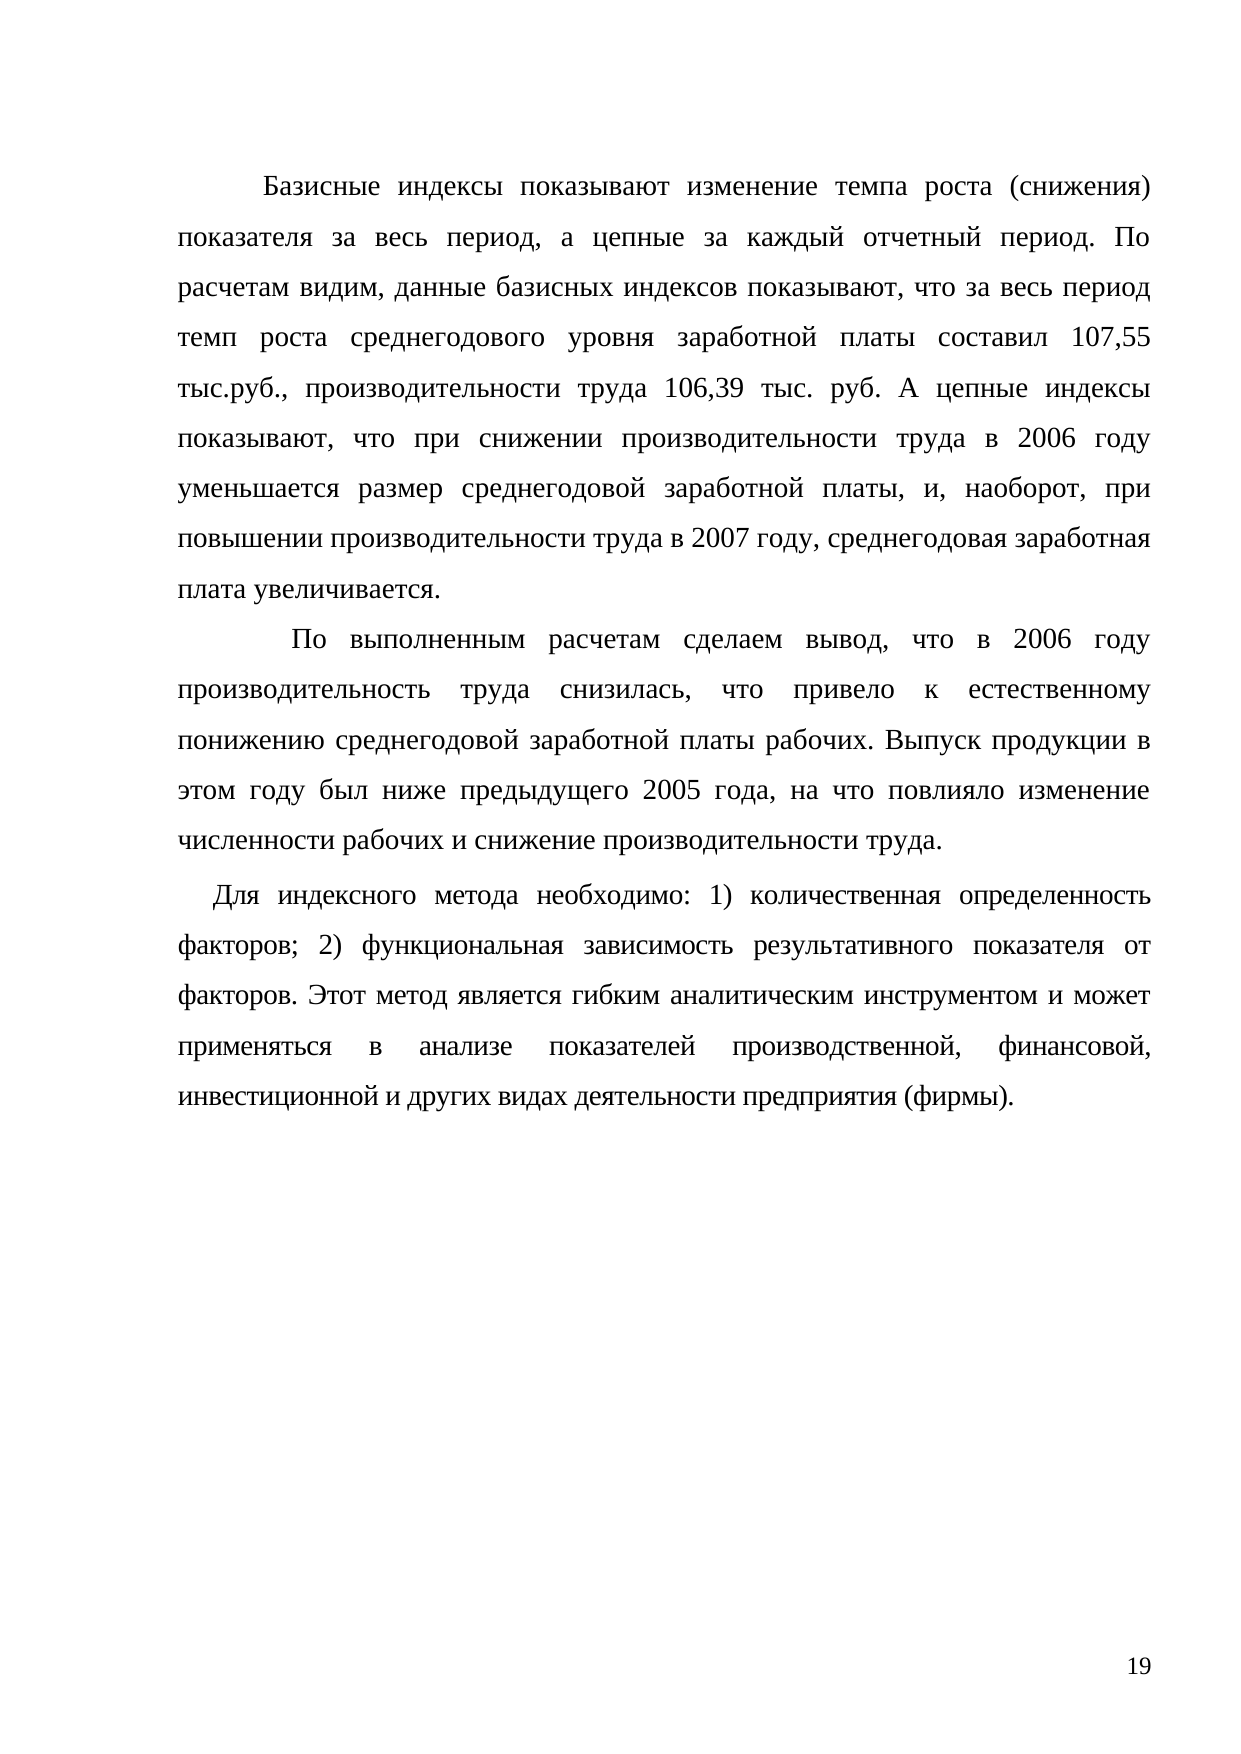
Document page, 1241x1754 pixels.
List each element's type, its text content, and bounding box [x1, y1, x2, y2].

text По выполненным расчетам сделаем вывод, что в 2006 году производительность труда снизилась, что привело к естественному понижению среднегодовой заработной платы рабочих. Выпуск продукции в этом году был ниже предыдущего 2005 года, на что повлияло изменение численности рабочих и снижение производительности труда. [177, 621, 1152, 856]
text Базисные индексы показывают изменение темпа роста (снижения) показателя за весь период, а цепные за каждый отчетный период. По расчетам видим, данные базисных индексов показывают, что за весь период темп роста среднегодового уровня заработной платы составил 107,55 тыс.руб., производительности труда 106,39 тыс. руб. А цепные индексы показывают, что при снижении производительности труда в 2006 году уменьшается размер среднегодовой заработной платы, и, наоборот, при повышении производительности труда в 2007 году, среднегодовая заработная плата увеличивается. [177, 168, 1152, 604]
text Для индексного метода необходимо: 1) количественная определенность факторов; 2) функциональная зависимость результативного показателя от факторов. Этот метод является гибким аналитическим инструментом и может применяться в анализе показателей производственной, финансовой, инвестиционной и других видах деятельности предприятия (фирмы). [178, 877, 1152, 1112]
